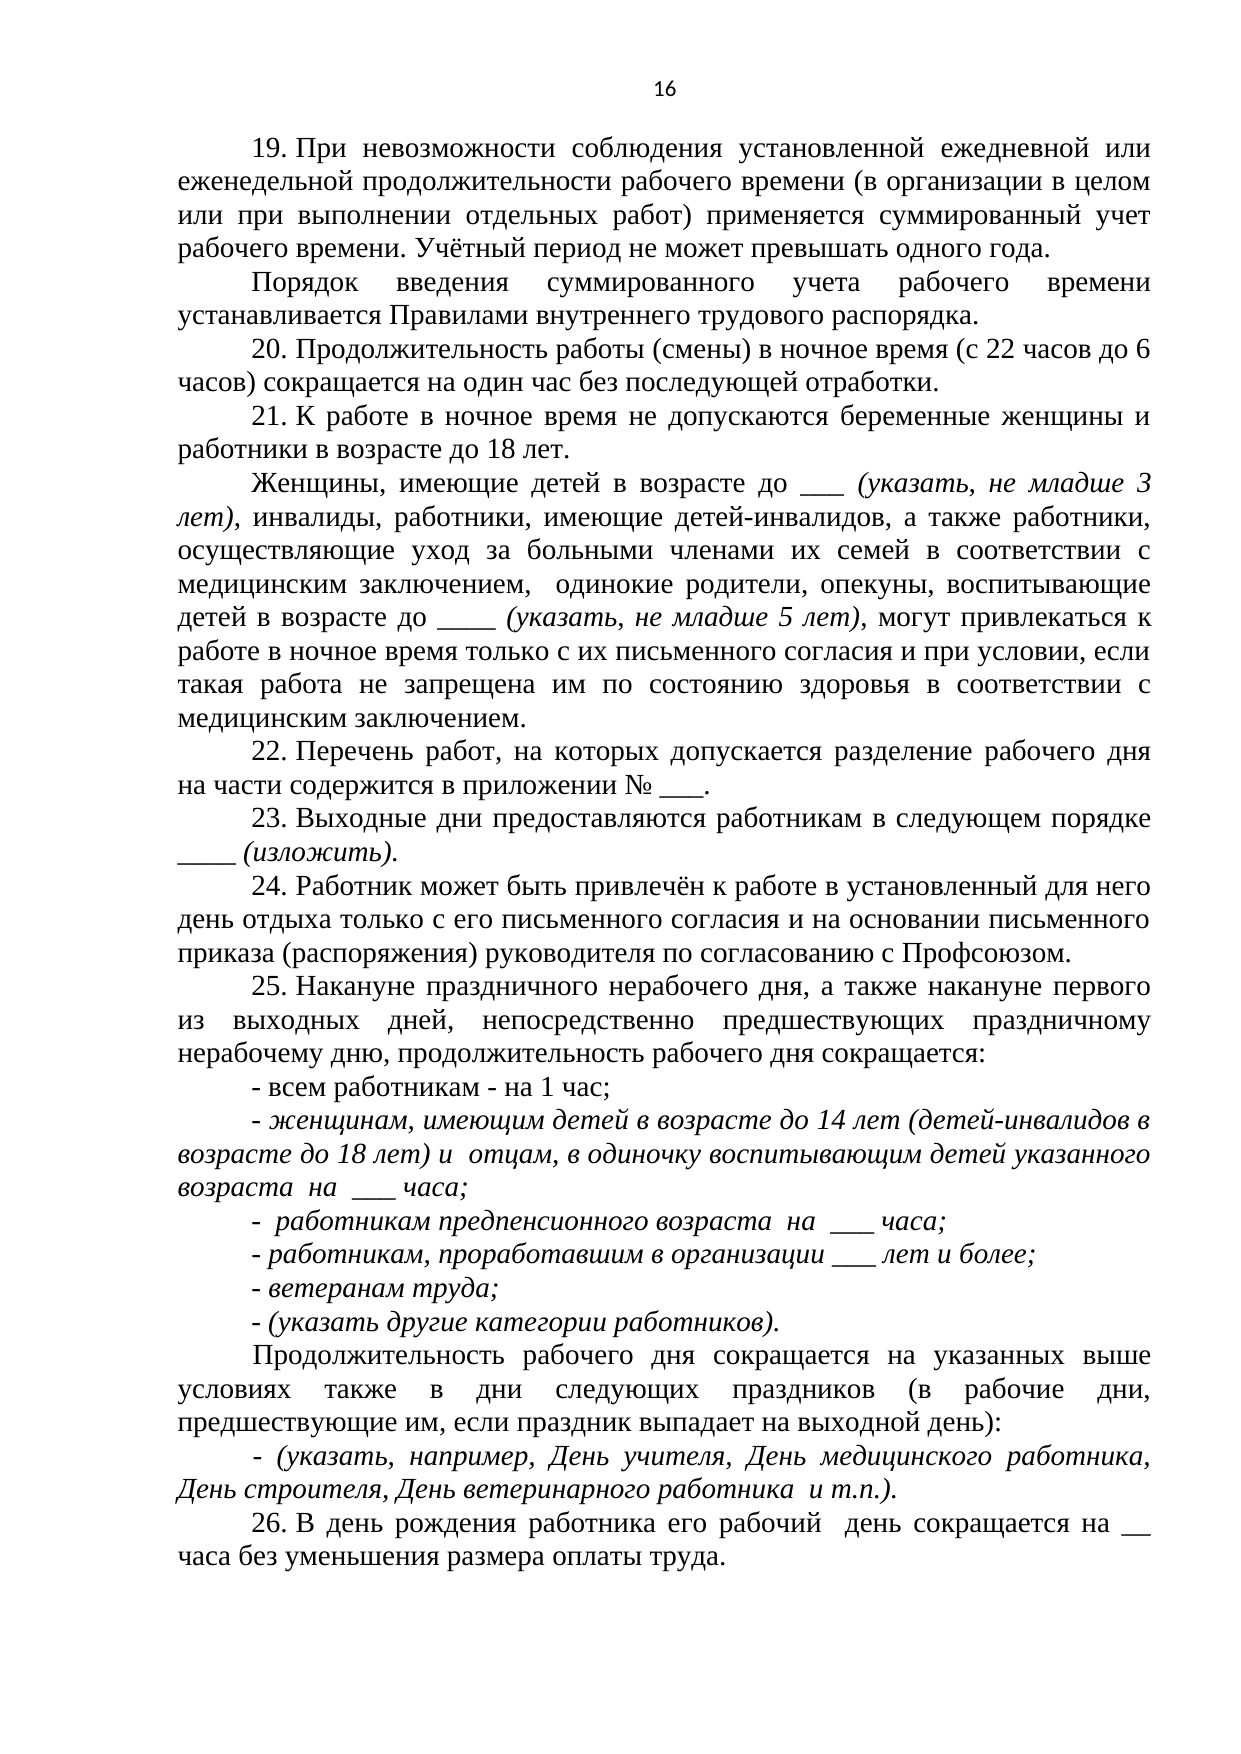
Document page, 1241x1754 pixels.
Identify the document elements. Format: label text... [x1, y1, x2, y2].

text Женщины, имеющие детей в возрасте до ___ (указать, не младше 3 лет), инвалиды, работники, имеющие детей-инвалидов, а также работники, осуществляющие уход за больными членами их семей в соответствии с медицинским заключением, одинокие родители, опекуны, воспитывающие детей в возрасте до ____ (указать, не младше 5 лет), могут привлекаться к работе в ночное время только с их письменного согласия и при условии, если такая работа не запрещена им по состоянию здоровья в соответствии с медицинским заключением. [177, 465, 1152, 733]
list К работе в ночное время не допускаются беременные женщины и работники в возрасте до 18 лет. [177, 398, 1152, 465]
list Порядок введения суммированного учета рабочего времени устанавливается Правилами внутреннего трудового распорядка. [177, 264, 1152, 331]
list Работник может быть привлечён к работе в установленный для него день отдыха только с его письменного согласия и на основании письменного приказа (распоряжения) руководителя по согласованию с Профсоюзом. [177, 868, 1152, 968]
list В день рождения работника его рабочий день сокращается на __ часа без уменьшения размера оплаты труда. [177, 1505, 1152, 1572]
list Выходные дни предоставляются работникам в следующем порядке ____ (изложить). [177, 801, 1152, 868]
text - работникам, проработавшим в организации ___ лет и более; [177, 1237, 1152, 1270]
list Продолжительность рабочего дня сокращается на указанных выше условиях также в дни следующих праздников (в рабочие дни, предшествующие им, если праздник выпадает на выходной день): [177, 1337, 1152, 1438]
text - всем работникам - на 1 час; [251, 1069, 1152, 1102]
list При невозможности соблюдения установленной ежедневной или еженедельной продолжительности рабочего времени (в организации в целом или при выполнении отдельных работ) применяется суммированный учет рабочего времени. Учётный период не может превышать одного года. [177, 130, 1152, 264]
list - (указать, например, День учителя, День медицинского работника, День строителя, День ветеринарного работника и т.п.). [177, 1438, 1152, 1505]
text - ветеранам труда; [177, 1270, 1152, 1304]
list Накануне праздничного нерабочего дня, а также накануне первого из выходных дней, непосредственно предшествующих праздничному нерабочему дню, продолжительность рабочего дня сокращается: [177, 968, 1152, 1069]
text - работникам предпенсионного возраста на ___ часа; [177, 1203, 1152, 1237]
text - (указать другие категории работников). [177, 1304, 1152, 1337]
text - женщинам, имеющим детей в возрасте до 14 лет (детей-инвалидов в возрасте до 18 лет) и отцам, в одиночку воспитывающим детей указанного возраста на ___ часа; [177, 1102, 1152, 1203]
list Перечень работ, на которых допускается разделение рабочего дня на части содержится в приложении № ___. [177, 733, 1152, 801]
list Продолжительность работы (смены) в ночное время (с 22 часов до 6 часов) сокращается на один час без последующей отработки. [177, 331, 1152, 398]
